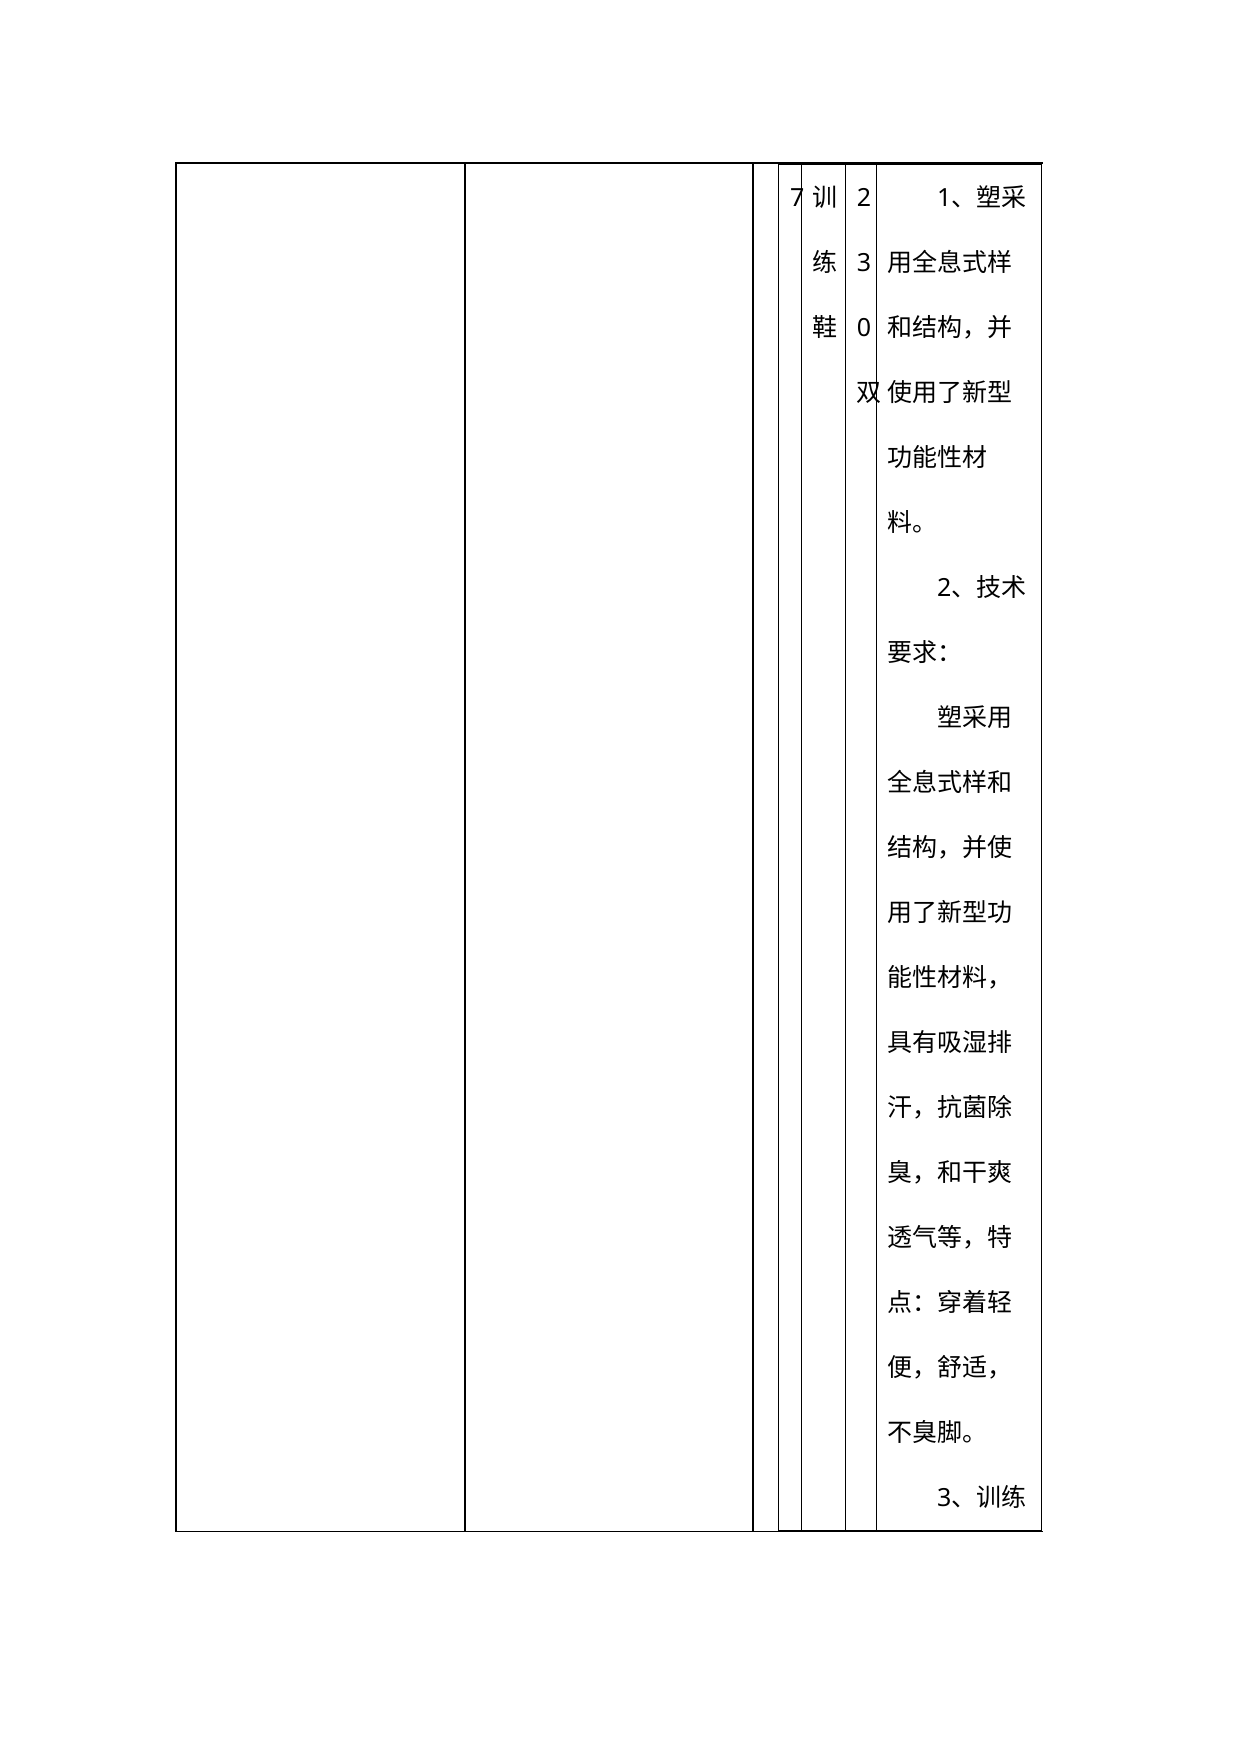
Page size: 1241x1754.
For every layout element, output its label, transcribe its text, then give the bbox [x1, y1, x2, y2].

table_cell [779, 165, 801, 1530]
table_cell 1 [177, 164, 464, 1531]
table_cell [466, 164, 752, 1531]
table_cell [754, 164, 778, 1531]
table_cell [802, 165, 845, 1530]
table_cell [846, 165, 876, 1530]
table_cell [877, 165, 1041, 1530]
